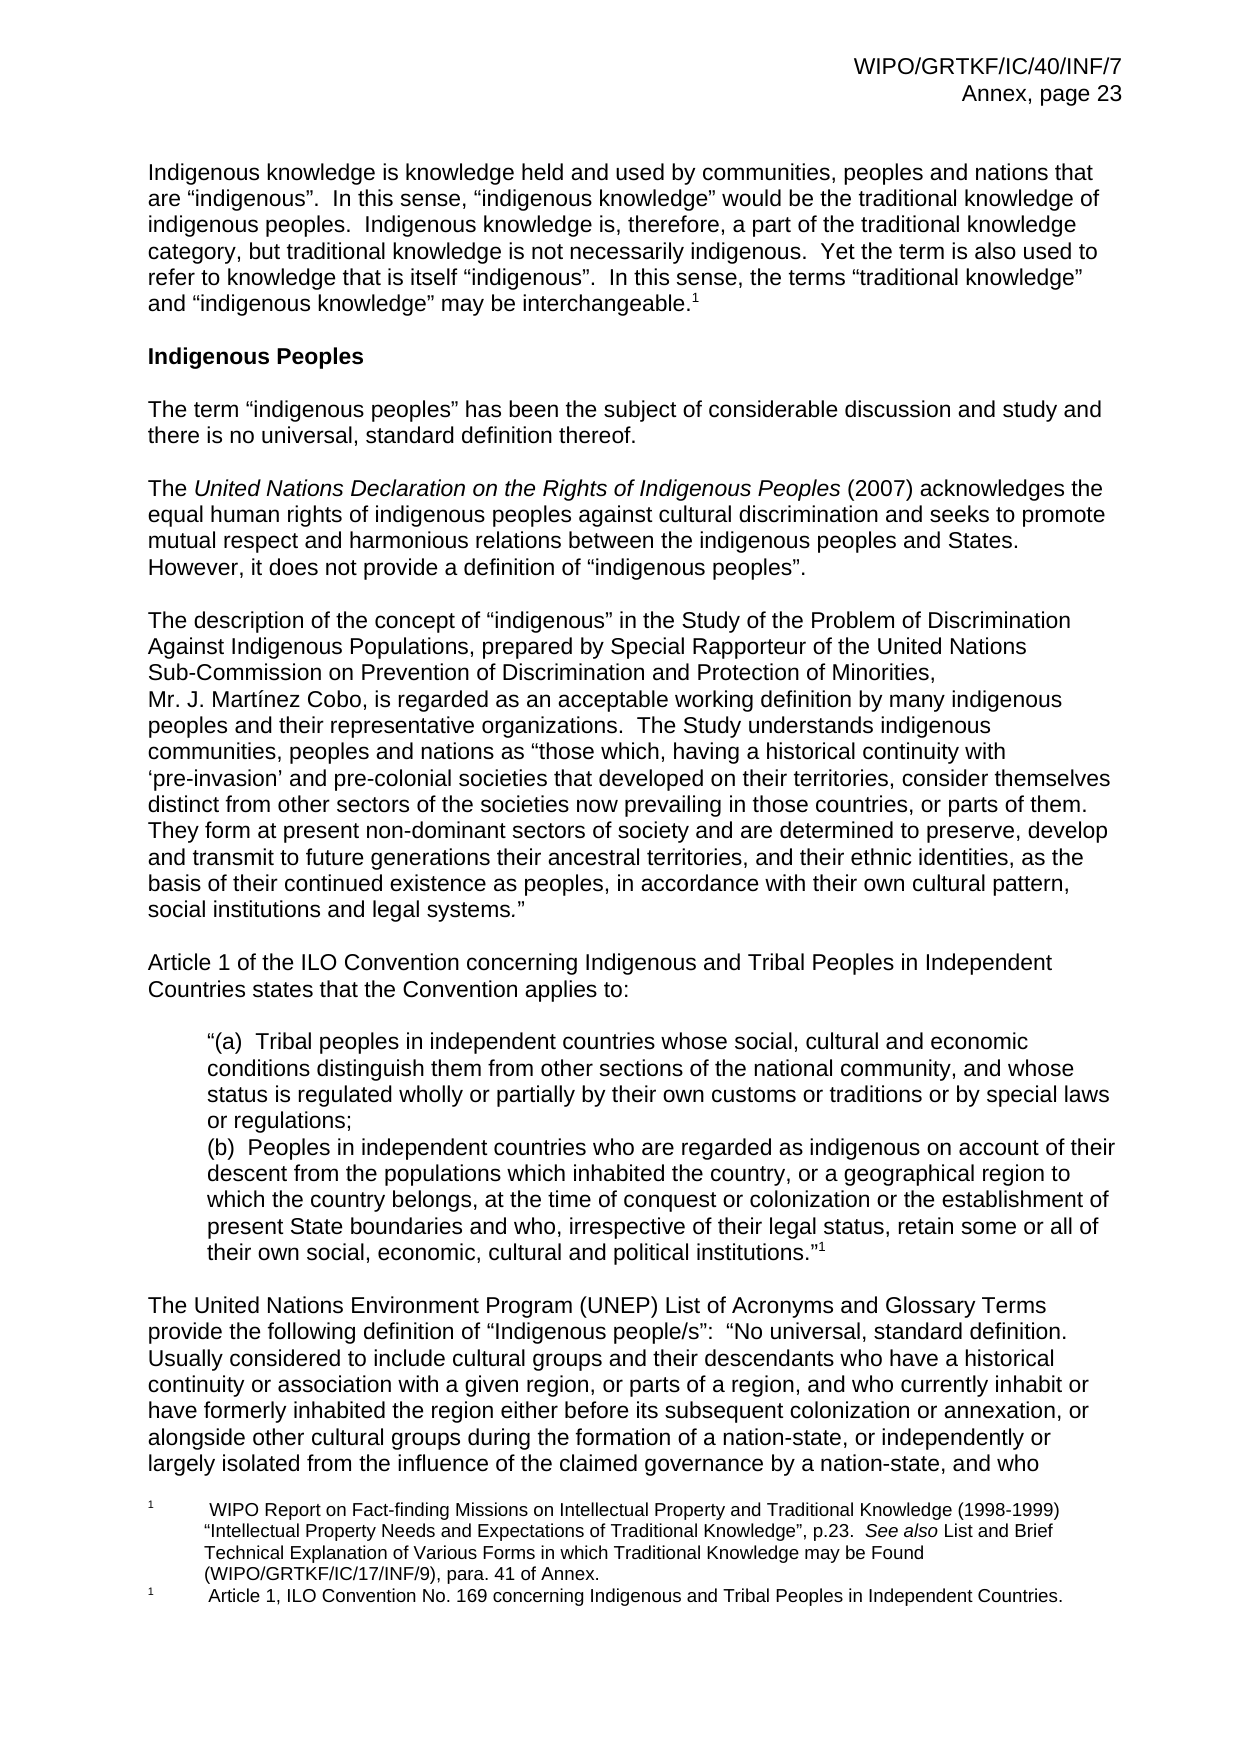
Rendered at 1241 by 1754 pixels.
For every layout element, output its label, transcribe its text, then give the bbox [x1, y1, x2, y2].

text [148, 1292, 1122, 1476]
subtitle Indigenous Peoples [148, 343, 1122, 369]
text The description of the concept of “indigenous” in the Study of the Problem of Discrimination Against Indigenous Populations, prepared by Special Rapporteur of the United Nations Sub-Commission on Prevention of Discrimination and Protection of Minorities, Mr. J. Martínez Cobo, is regarded as an acceptable working definition by many indigenous peoples and their representative organizations. The Study understands indigenous communities, peoples and nations as “those which, having a historical continuity with ‘pre-invasion’ and pre-colonial societies that developed on their territories, consider themselves distinct from other sectors of the societies now prevailing in those countries, or parts of them. They form at present non-dominant sectors of society and are determined to preserve, develop and transmit to future generations their ancestral territories, and their ethnic identities, as the basis of their continued existence as peoples, in accordance with their own cultural pattern, social institutions and legal systems.” [148, 607, 1122, 923]
text Indigenous knowledge is knowledge held and used by communities, peoples and nations that are “indigenous”. In this sense, “indigenous knowledge” would be the traditional knowledge of indigenous peoples. Indigenous knowledge is, therefore, a part of the traditional knowledge category, but traditional knowledge is not necessarily indigenous. Yet the term is also used to refer to knowledge that is itself “indigenous”. In this sense, the terms “traditional knowledge” and “indigenous knowledge” may be interchangeable. [148, 158, 1122, 317]
text The term “indigenous peoples” has been the subject of considerable discussion and study and there is no universal, standard definition thereof. [148, 396, 1122, 448]
text “(a) Tribal peoples in independent countries whose social, cultural and economic conditions distinguish them from other sections of the national community, and whose status is regulated wholly or partially by their own customs or traditions or by special laws or regulations; [207, 1028, 1122, 1134]
text The United Nations Declaration on the Rights of Indigenous Peoples (2007) acknowledges the equal human rights of indigenous peoples against cultural discrimination and seeks to promote mutual respect and harmonious relations between the indigenous peoples and States. However, it does not provide a definition of “indigenous peoples”. [148, 475, 1122, 580]
text (b) Peoples in independent countries who are regarded as indigenous on account of their descent from the populations which inhabited the country, or a geographical region to which the country belongs, at the time of conquest or colonization or the establishment of present State boundaries and who, irrespective of their legal status, retain some or all of their own social, economic, cultural and political institutions.” [207, 1134, 1122, 1265]
text Article 1 of the ILO Convention concerning Indigenous and Tribal Peoples in Independent Countries states that the Convention applies to: [148, 949, 1122, 1002]
